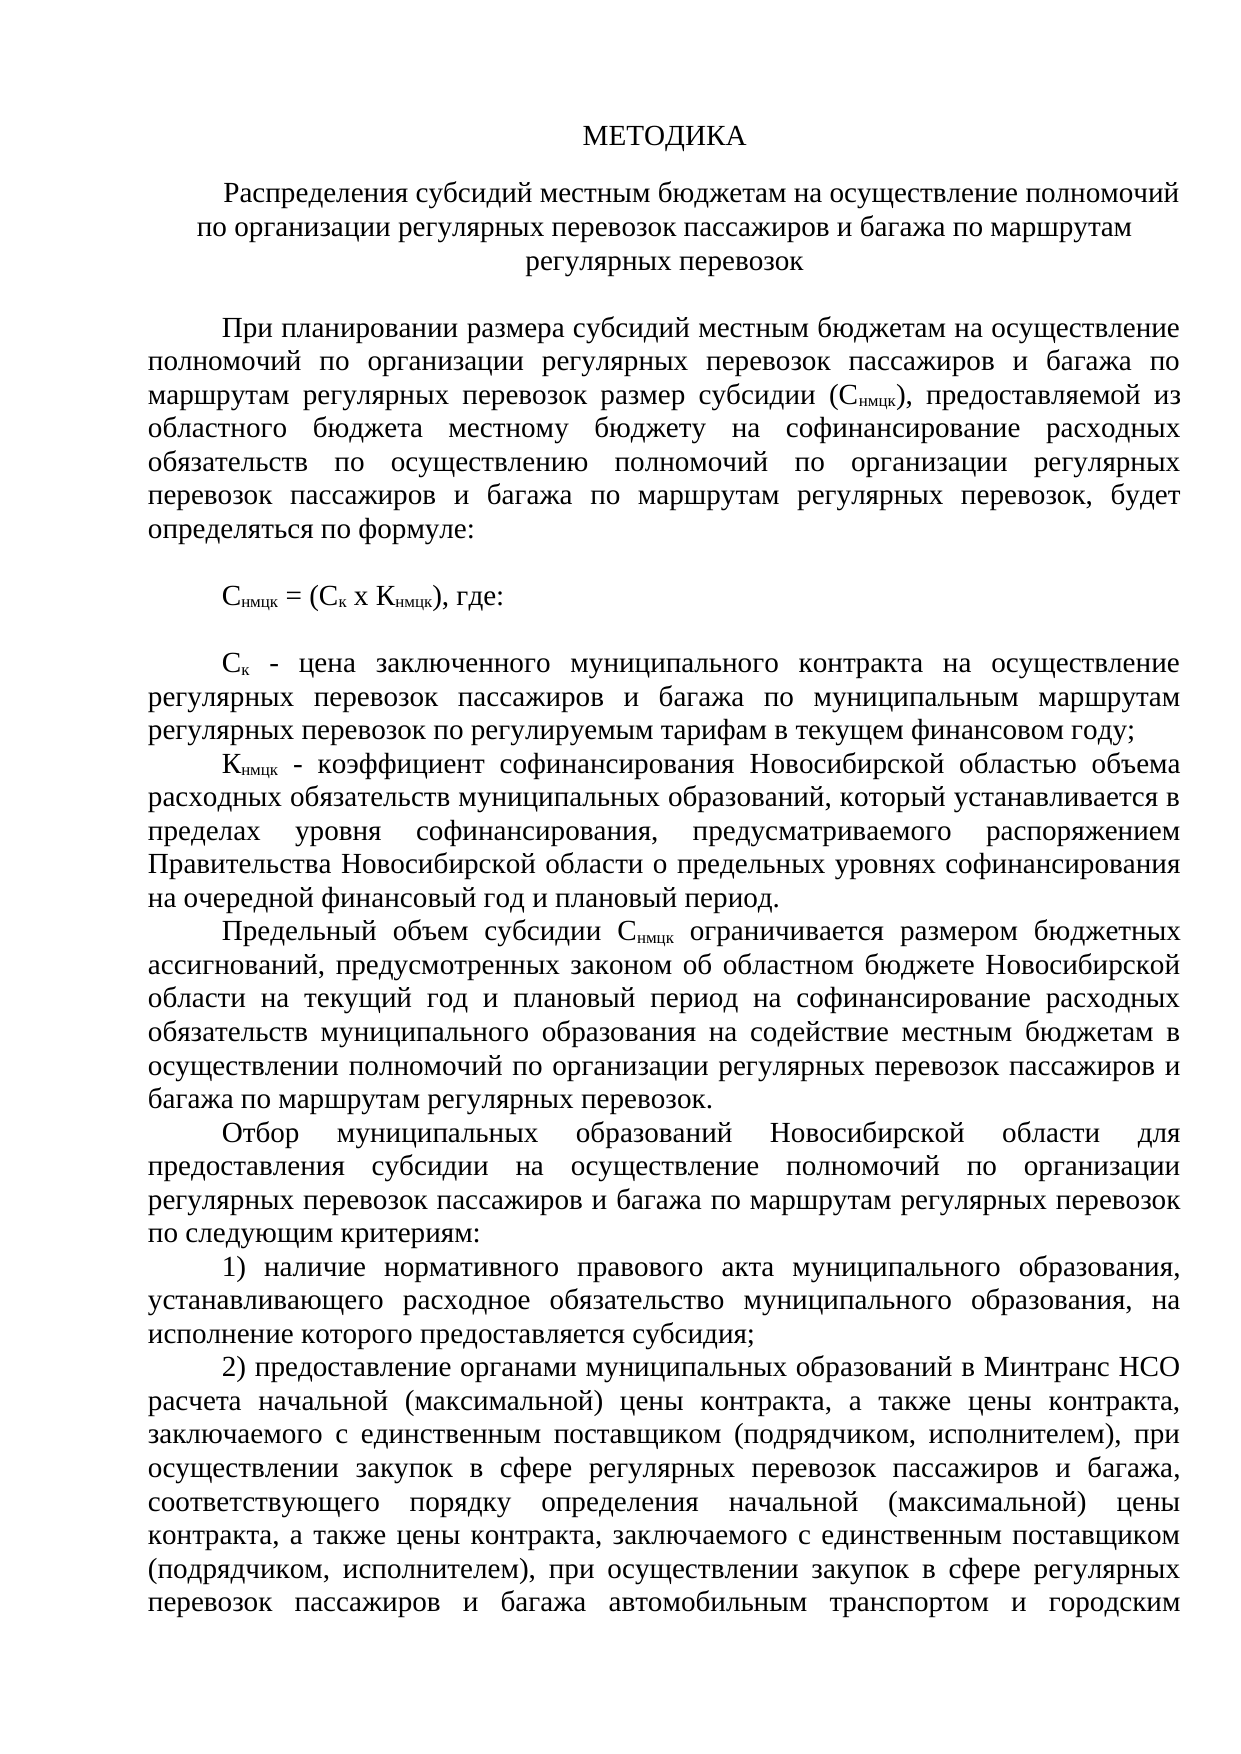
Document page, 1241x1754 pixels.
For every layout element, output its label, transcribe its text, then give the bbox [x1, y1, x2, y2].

text При планировании размера субсидий местным бюджетам на осуществление полномочий по организации регулярных перевозок пассажиров и багажа по маршрутам регулярных перевозок размер субсидии (Снмцк), предоставляемой из областного бюджета местному бюджету на софинансирование расходных обязательств по осуществлению полномочий по организации регулярных перевозок пассажиров и багажа по маршрутам регулярных перевозок, будет определяться по формуле: [148, 310, 1181, 544]
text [148, 1349, 1181, 1618]
text Снмцк = (Ск x Кнмцк), где: [148, 578, 1181, 612]
text Распределения субсидий местным бюджетам на осуществление полномочий по организации регулярных перевозок пассажиров и багажа по маршрутам регулярных перевозок [148, 176, 1181, 276]
text Ск - цена заключенного муниципального контракта на осуществление регулярных перевозок пассажиров и багажа по муниципальным маршрутам регулярных перевозок по регулируемым тарифам в текущем финансовом году; [148, 645, 1181, 746]
text Кнмцк - коэффициент софинансирования Новосибирской областью объема расходных обязательств муниципальных образований, который устанавливается в пределах уровня софинансирования, предусматриваемого распоряжением Правительства Новосибирской области о предельных уровнях софинансирования на очередной финансовый год и плановый период. [148, 746, 1181, 913]
text Отбор муниципальных образований Новосибирской области для предоставления субсидии на осуществление полномочий по организации регулярных перевозок пассажиров и багажа по маршрутам регулярных перевозок по следующим критериям: [148, 1115, 1181, 1249]
title МЕТОДИКА [148, 118, 1181, 152]
text Предельный объем субсидии Снмцк ограничивается размером бюджетных ассигнований, предусмотренных законом об областном бюджете Новосибирской области на текущий год и плановый период на софинансирование расходных обязательств муниципального образования на содействие местным бюджетам в осуществлении полномочий по организации регулярных перевозок пассажиров и багажа по маршрутам регулярных перевозок. [148, 913, 1181, 1115]
text 1) наличие нормативного правового акта муниципального образования, устанавливающего расходное обязательство муниципального образования, на исполнение которого предоставляется субсидия; [148, 1249, 1181, 1349]
